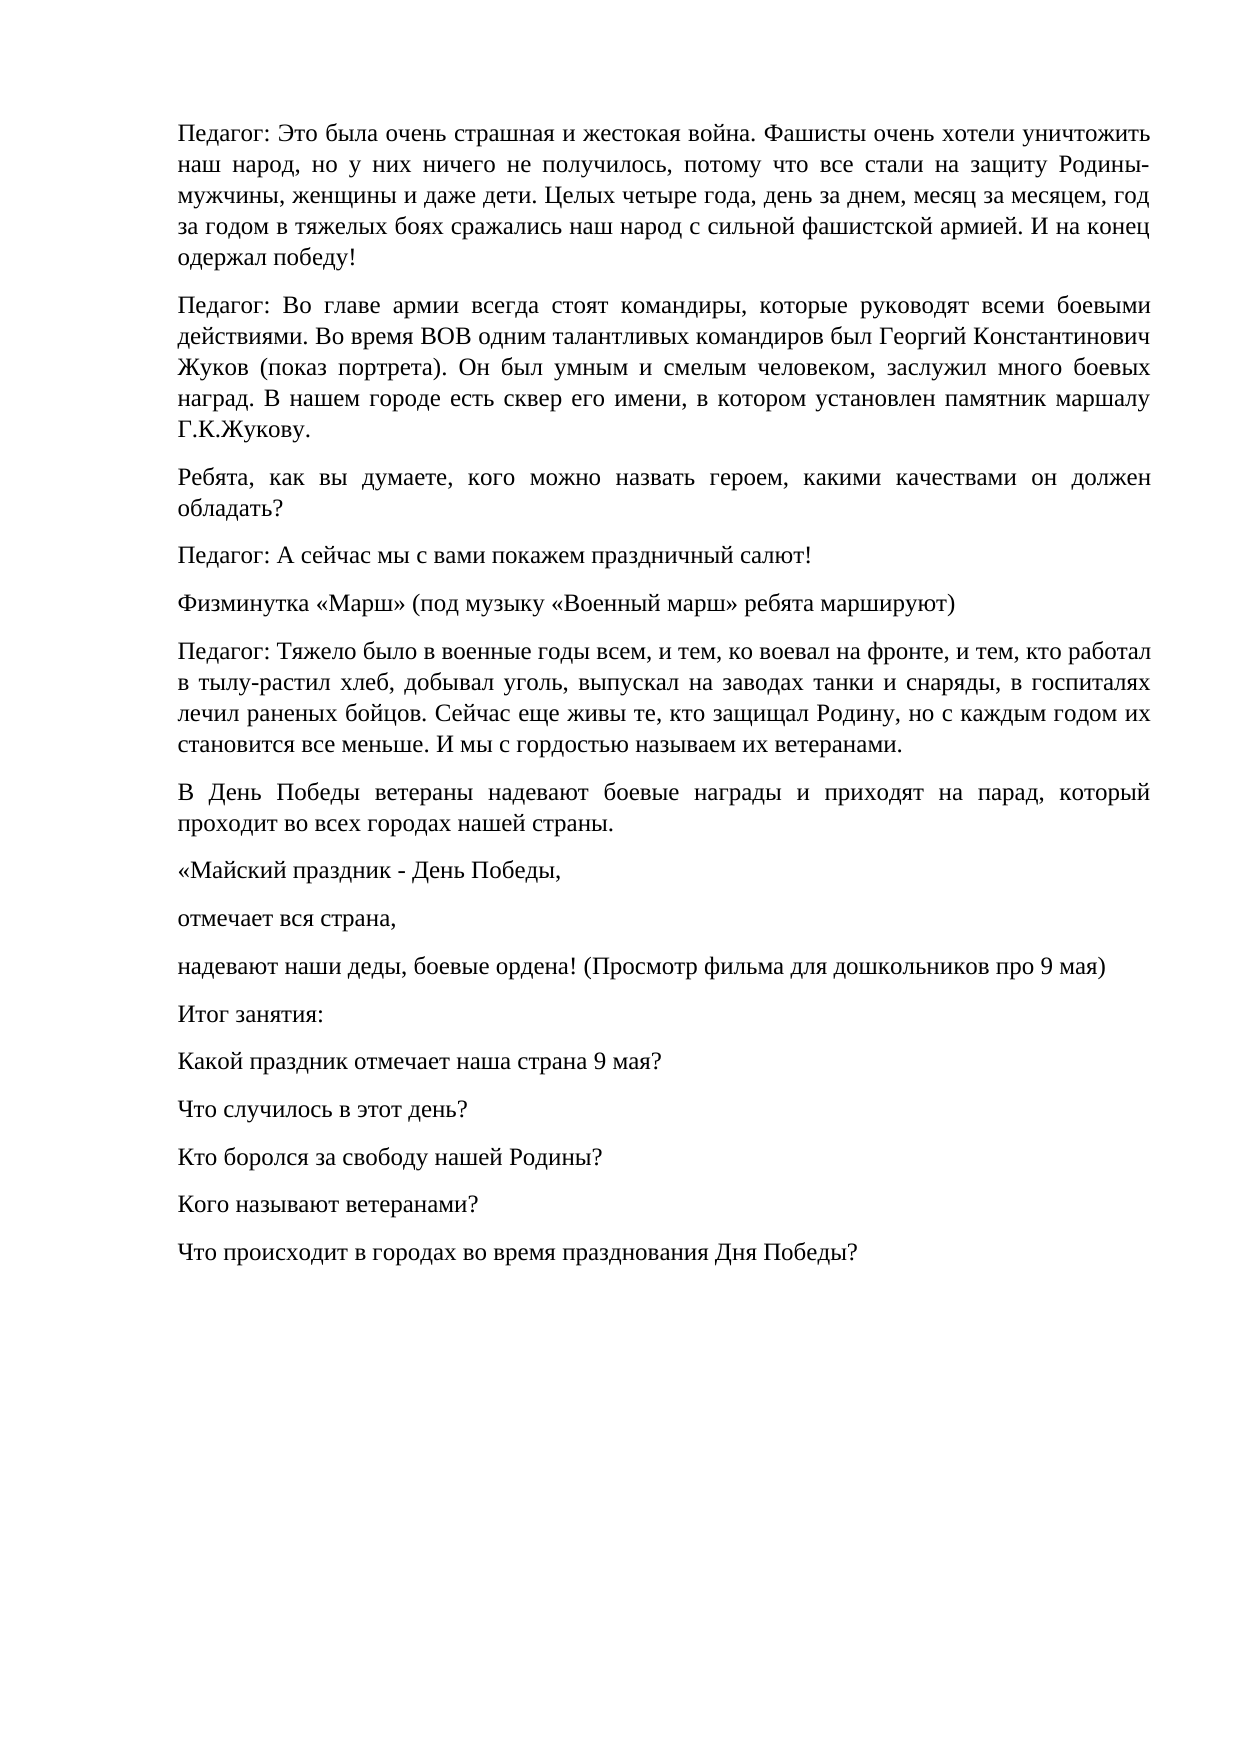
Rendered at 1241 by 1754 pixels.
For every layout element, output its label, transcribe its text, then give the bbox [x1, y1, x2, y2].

text Физминутка «Марш» (под музыку «Военный марш» ребята маршируют) [177, 588, 1152, 617]
text Что происходит в городах во время празднования Дня Победы? [177, 1237, 1152, 1266]
text «Майский праздник - День Победы, [177, 856, 1152, 884]
text Что случилось в этот день? [177, 1094, 1152, 1123]
text Кто боролся за свободу нашей Родины? [177, 1142, 1152, 1171]
text надевают наши деды, боевые ордена! (Просмотр фильма для дошкольников про 9 мая) [177, 951, 1152, 980]
text Какой праздник отмечает наша страна 9 мая? [177, 1046, 1152, 1075]
text Педагог: Это была очень страшная и жестокая война. Фашисты очень хотели уничтожить наш народ, но у них ничего не получилось, потому что все стали на защиту Родины-мужчины, женщины и даже дети. Целых четыре года, день за днем, месяц за месяцем, год за годом в тяжелых боях сражались наш народ с сильной фашистской армией. И на конец одержал победу! [177, 118, 1152, 271]
text Итог занятия: [177, 999, 1152, 1027]
text отмечает вся страна, [177, 903, 1152, 932]
text Педагог: Во главе армии всегда стоят командиры, которые руководят всеми боевыми действиями. Во время ВОВ одним талантливых командиров был Георгий Константинович Жуков (показ портрета). Он был умным и смелым человеком, заслужил много боевых наград. В нашем городе есть сквер его имени, в котором установлен памятник маршалу Г.К.Жукову. [177, 290, 1152, 443]
text Педагог: Тяжело было в военные годы всем, и тем, ко воевал на фронте, и тем, кто работал в тылу-растил хлеб, добывал уголь, выпускал на заводах танки и снаряды, в госпиталях лечил раненых бойцов. Сейчас еще живы те, кто защищал Родину, но с каждым годом их становится все меньше. И мы с гордостью называем их ветеранами. [177, 636, 1152, 758]
text Ребята, как вы думаете, кого можно назвать героем, какими качествами он должен обладать? [177, 462, 1152, 522]
text В День Победы ветераны надевают боевые награды и приходят на парад, который проходит во всех городах нашей страны. [177, 777, 1152, 837]
text Педагог: А сейчас мы с вами покажем праздничный салют! [177, 541, 1152, 569]
text Кого называют ветеранами? [177, 1189, 1152, 1218]
